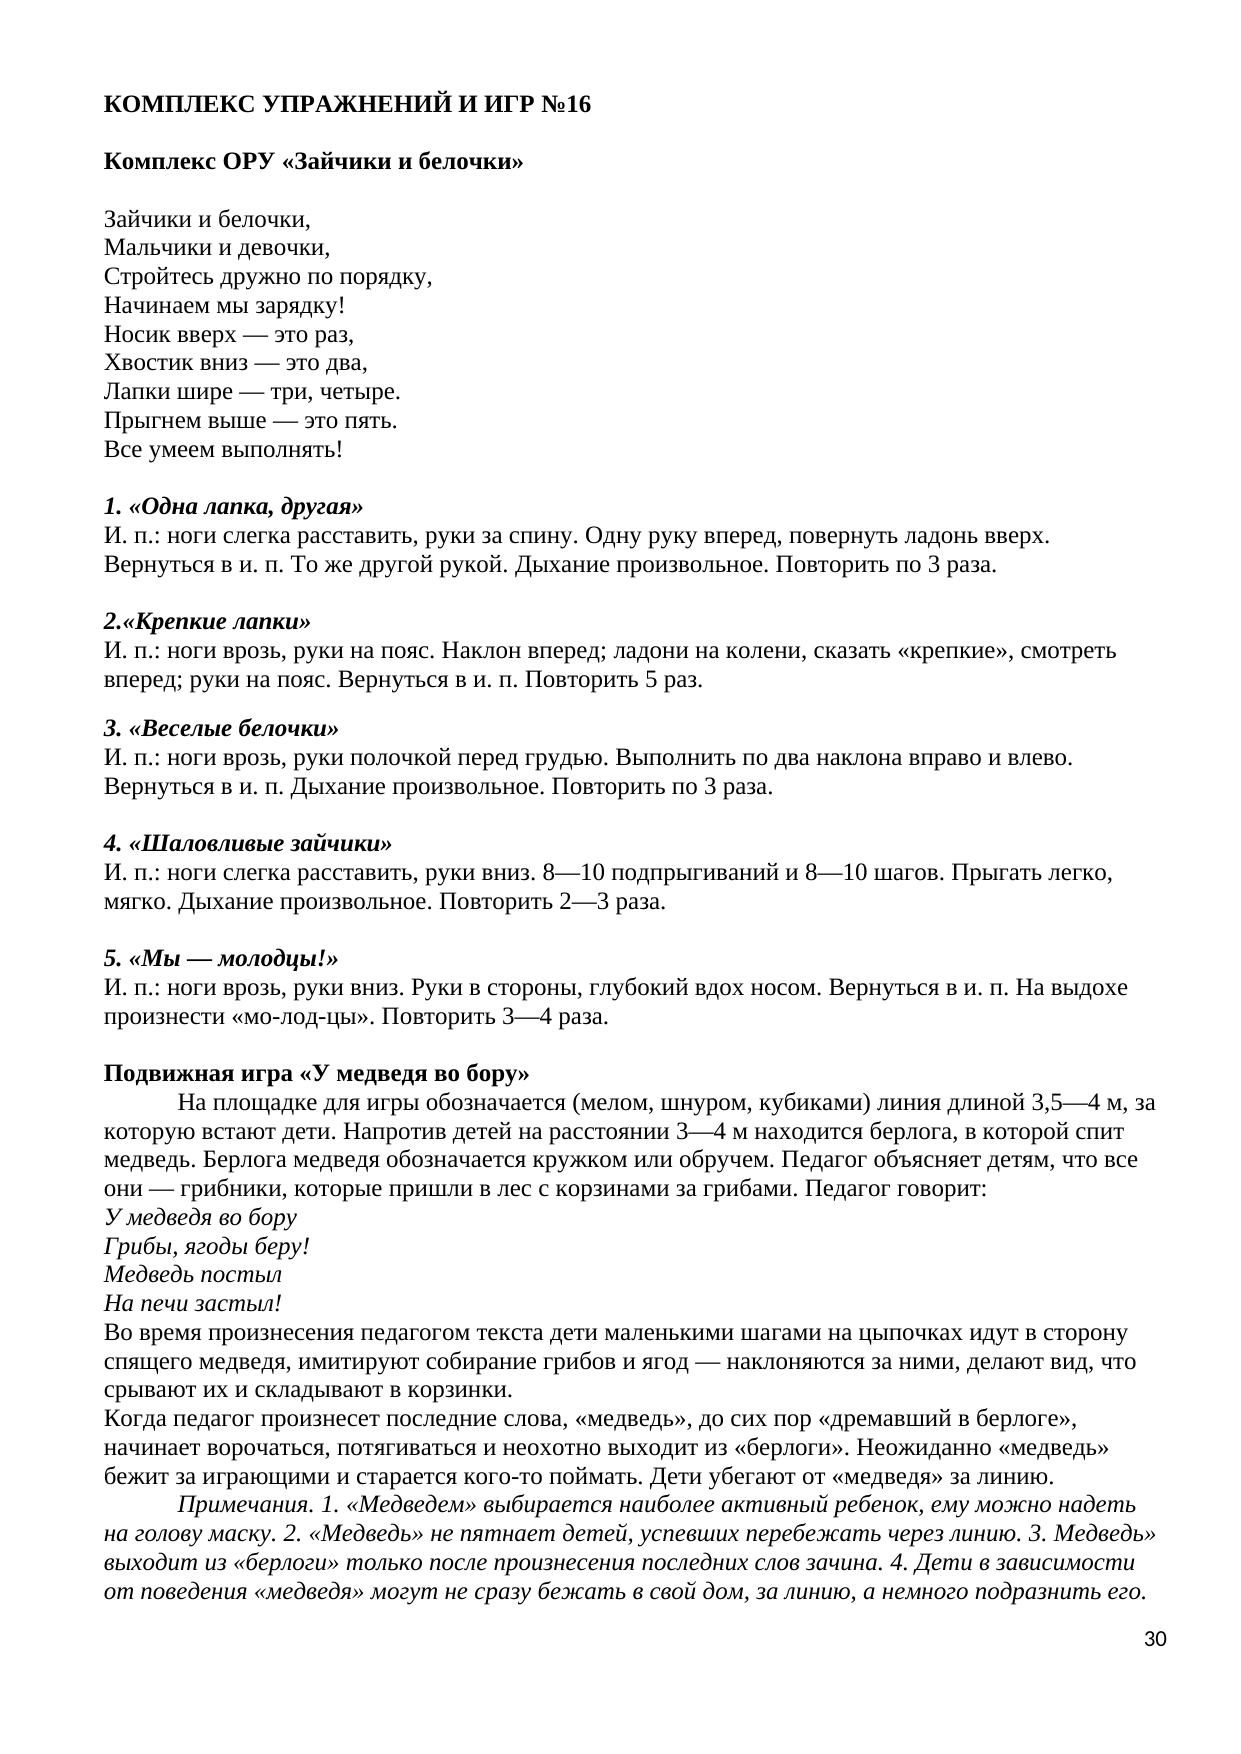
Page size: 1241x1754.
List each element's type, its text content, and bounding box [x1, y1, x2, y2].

text Начинаем мы зарядку! [103, 290, 1167, 319]
text Медведь постыл [103, 1259, 1167, 1288]
text Мальчики и девочки, [103, 232, 1167, 261]
text 5. «Мы — молодцы!» [103, 943, 1167, 972]
text Во время произнесения педагогом текста дети маленькими шагами на цыпочках идут в сторону спящего медведя, имитируют собирание грибов и ягод — наклоняются за ними, делают вид, что срывают их и складывают в корзинки. [103, 1317, 1167, 1403]
text И. п.: ноги врозь, руки вниз. Руки в стороны, глубокий вдох носом. Вернуться в и. п. На выдохе произнести «мо-лод-цы». Повторить 3—4 раза. [103, 972, 1167, 1029]
text Комплекс ОРУ «Зайчики и белочки» [103, 146, 1167, 175]
text У медведя во бору [103, 1202, 1167, 1231]
text Зайчики и белочки, [103, 204, 1167, 232]
text Когда педагог произнесет последние слова, «медведь», до сих пор «дремавший в берлоге», начинает ворочаться, потягиваться и неохотно выходит из «берлоги». Неожиданно «медведь» бежит за играющими и старается кого-то поймать. Дети убегают от «медведя» за линию. [103, 1403, 1167, 1489]
text Прыгнем выше — это пять. [103, 405, 1167, 434]
text Грибы, ягоды беру! [103, 1231, 1167, 1259]
text Носик вверх — это раз, [103, 319, 1167, 347]
text 3. «Веселые белочки» [103, 713, 1167, 742]
text Стройтесь дружно по порядку, [103, 261, 1167, 290]
text Все умеем выполнять! [103, 434, 1167, 462]
text И. п.: ноги слегка расставить, руки за спину. Одну руку вперед, повернуть ладонь вверх. Вернуться в и. п. То же другой рукой. Дыхание произвольное. Повторить по 3 раза. [103, 520, 1167, 577]
text Примечания. 1. «Медведем» выбирается наиболее активный ребенок, ему можно надеть на голову маску. 2. «Медведь» не пятнает детей, успевших перебежать через линию. 3. Медведь» выходит из «берлоги» только после произнесения последних слов зачина. 4. Дети в зависимости от поведения «медведя» могут не сразу бежать в свой дом, за линию, а немного подразнить его. [103, 1489, 1167, 1604]
text 4. «Шаловливые зайчики» [103, 828, 1167, 857]
text На печи застыл! [103, 1288, 1167, 1317]
text КОМПЛЕКС УПРАЖНЕНИЙ И ИГР №16 [103, 89, 1167, 117]
text 2.«Крепкие лапки» [103, 606, 1167, 635]
text На площадке для игры обозначается (мелом, шнуром, кубиками) линия длиной 3,5—4 м, за которую встают дети. Напротив детей на расстоянии 3—4 м находится берлога, в которой спит медведь. Берлога медведя обозначается кружком или обручем. Педагог объясняет детям, что все они — грибники, которые пришли в лес с корзинами за грибами. Педагог говорит: [103, 1087, 1167, 1202]
text И. п.: ноги слегка расставить, руки вниз. 8—10 подпрыгиваний и 8—10 шагов. Прыгать легко, мягко. Дыхание произвольное. Повторить 2—3 раза. [103, 857, 1167, 914]
text И. п.: ноги врозь, руки полочкой перед грудью. Выполнить по два наклона вправо и влево. Вернуться в и. п. Дыхание произвольное. Повторить по 3 раза. [103, 742, 1167, 799]
text 1. «Одна лапка, другая» [103, 491, 1167, 520]
text Хвостик вниз — это два, [103, 347, 1167, 376]
text Подвижная игра «У медведя во бору» [103, 1058, 1167, 1087]
text И. п.: ноги врозь, руки на пояс. Наклон вперед; ладони на колени, сказать «крепкие», смотреть вперед; руки на пояс. Вернуться в и. п. Повторить 5 раз. [103, 635, 1167, 692]
text Лапки шире — три, четыре. [103, 376, 1167, 405]
